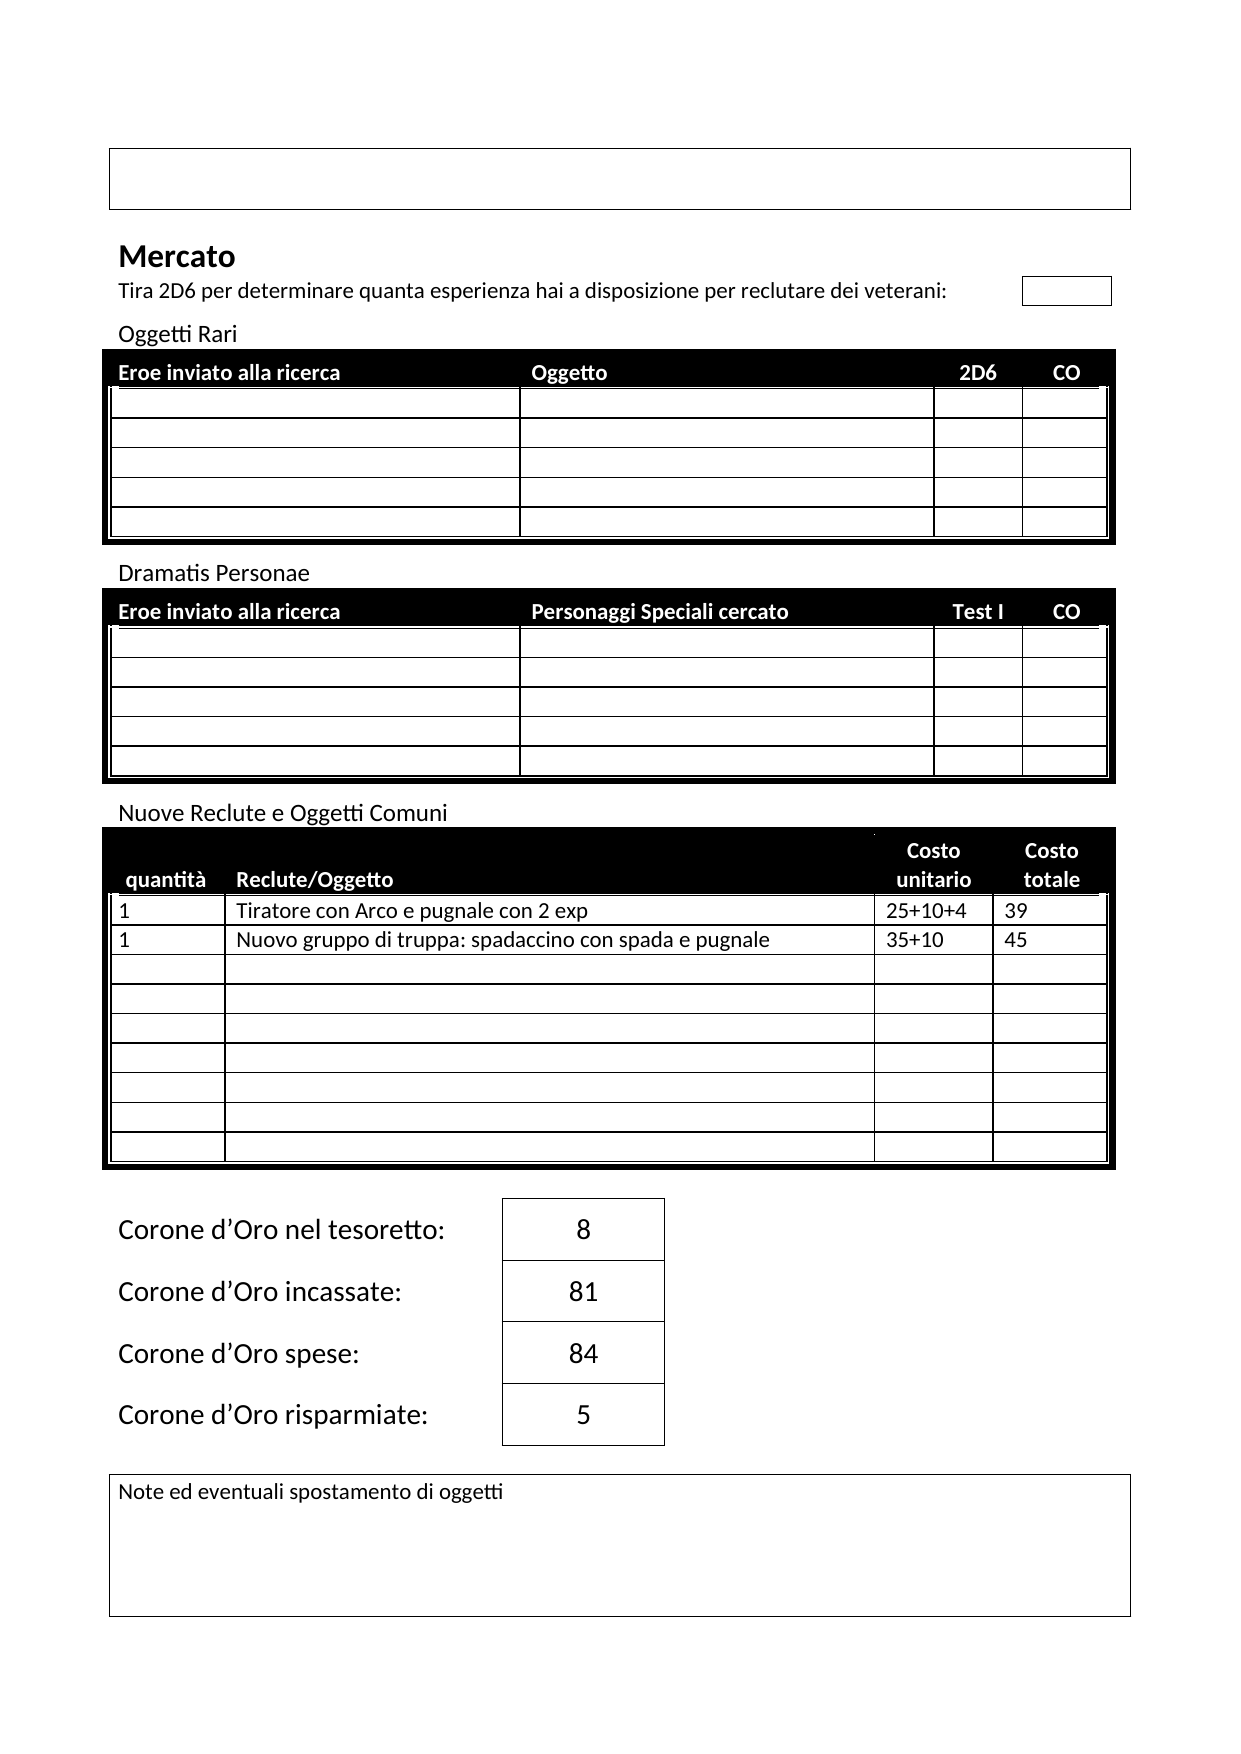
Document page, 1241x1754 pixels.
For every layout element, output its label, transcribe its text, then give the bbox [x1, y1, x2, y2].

table_header Eroe inviato alla ricerca [112, 358, 519, 386]
table_cell [935, 629, 1022, 657]
table_cell [875, 985, 992, 1013]
table_cell [935, 717, 1022, 745]
table_cell [112, 658, 519, 686]
table_cell Nuovo gruppo di truppa: spadaccino con spada e pugnale [226, 926, 874, 953]
table_cell [994, 1044, 1106, 1072]
table_cell [112, 448, 519, 476]
table_cell [112, 478, 519, 506]
table_cell [226, 1103, 874, 1131]
table_cell [935, 419, 1022, 447]
table_cell [875, 1073, 992, 1101]
table_cell [1023, 419, 1106, 447]
table_cell 39 [994, 893, 1107, 924]
table_cell 84 [503, 1322, 664, 1383]
table_cell [112, 955, 224, 983]
table_cell [1023, 625, 1109, 657]
table_cell Corone d’Oro risparmiate: [107, 1383, 502, 1444]
table_cell [1023, 508, 1106, 536]
table_cell [994, 985, 1106, 1013]
text Note ed eventuali spostamento di oggetti [110, 1475, 1130, 1505]
table_cell [994, 1103, 1106, 1131]
table_header 8 [503, 1199, 664, 1259]
table_header Reclute/Oggetto [226, 837, 874, 893]
table_cell [1023, 717, 1106, 745]
table_header Corone d’Oro nel tesoretto: [107, 1198, 502, 1259]
table_cell [1023, 747, 1106, 775]
table_cell [112, 1073, 224, 1101]
table_cell [875, 1044, 992, 1072]
table_header Tira 2D6 per determinare quanta esperienza hai a disposizione per reclutare dei veterani: [107, 276, 1022, 305]
table_cell 5 [503, 1384, 664, 1444]
table_cell [521, 717, 933, 745]
text Mercato [118, 235, 1122, 276]
table_cell [935, 747, 1022, 775]
table_cell [112, 419, 519, 447]
table_cell [112, 747, 519, 775]
table_cell [994, 1133, 1106, 1161]
table_cell [226, 1014, 874, 1042]
table_cell [112, 1133, 224, 1161]
table_header Personaggi Speciali cercato [521, 598, 933, 625]
table_cell [521, 419, 933, 447]
table_cell [935, 478, 1022, 506]
text Oggetti Rari [118, 318, 1122, 349]
text Nuove Reclute e Oggetti Comuni [118, 797, 1122, 827]
table_header Costo totale [994, 837, 1106, 893]
table_header CO [1023, 598, 1106, 625]
table_cell [112, 985, 224, 1013]
table_cell 35+10 [875, 926, 992, 953]
table_cell [935, 658, 1022, 686]
table_cell [226, 985, 874, 1013]
table_header Test I [935, 598, 1022, 625]
table_cell [1023, 448, 1106, 476]
table_cell [108, 625, 519, 657]
table_cell [935, 448, 1022, 476]
table_cell [994, 1014, 1106, 1042]
table_cell [1023, 658, 1106, 686]
table_header [1023, 277, 1111, 305]
table_cell [935, 688, 1022, 716]
table_header quantità [112, 837, 224, 893]
table_cell Tiratore con Arco e pugnale con 2 exp [226, 896, 874, 924]
table_cell 45 [994, 926, 1106, 953]
table_cell [112, 1014, 224, 1042]
table_cell [521, 747, 933, 775]
table_header Costo unitario [875, 837, 992, 893]
table_cell [1023, 478, 1106, 506]
table_cell [521, 508, 933, 536]
table_cell [935, 389, 1022, 417]
table_cell [226, 1133, 874, 1161]
table_cell [875, 1103, 992, 1131]
table_cell [875, 1014, 992, 1042]
table_cell [112, 1044, 224, 1072]
table_cell [226, 1044, 874, 1072]
table_cell [226, 1073, 874, 1101]
table_cell 1 [112, 926, 224, 953]
table_cell [521, 688, 933, 716]
table_cell 81 [503, 1261, 664, 1321]
table_cell [1023, 688, 1106, 716]
table_cell [521, 629, 933, 657]
table_cell [875, 955, 992, 983]
table_header Eroe inviato alla ricerca [112, 598, 519, 625]
table_cell [112, 688, 519, 716]
table_cell [112, 508, 519, 536]
table_cell [521, 389, 933, 417]
table_cell 1 [112, 893, 224, 924]
table_cell [994, 1073, 1106, 1101]
table_cell [994, 955, 1106, 983]
table_cell [935, 508, 1022, 536]
table_cell Corone d’Oro incassate: [107, 1260, 502, 1321]
text Dramatis Personae [118, 557, 1122, 588]
table_header Oggetto [521, 358, 933, 386]
table_cell [1023, 386, 1109, 417]
table_header CO [1023, 358, 1106, 386]
table_header 2D6 [935, 358, 1022, 386]
table_cell [226, 955, 874, 983]
table_cell 25+10+4 [875, 896, 992, 924]
table_cell [521, 658, 933, 686]
table_cell [521, 478, 933, 506]
table_cell [112, 717, 519, 745]
table_cell [521, 448, 933, 476]
table_cell [108, 386, 519, 417]
table_cell [875, 1133, 992, 1161]
table_cell [112, 1103, 224, 1131]
table_cell Corone d’Oro spese: [107, 1321, 502, 1383]
